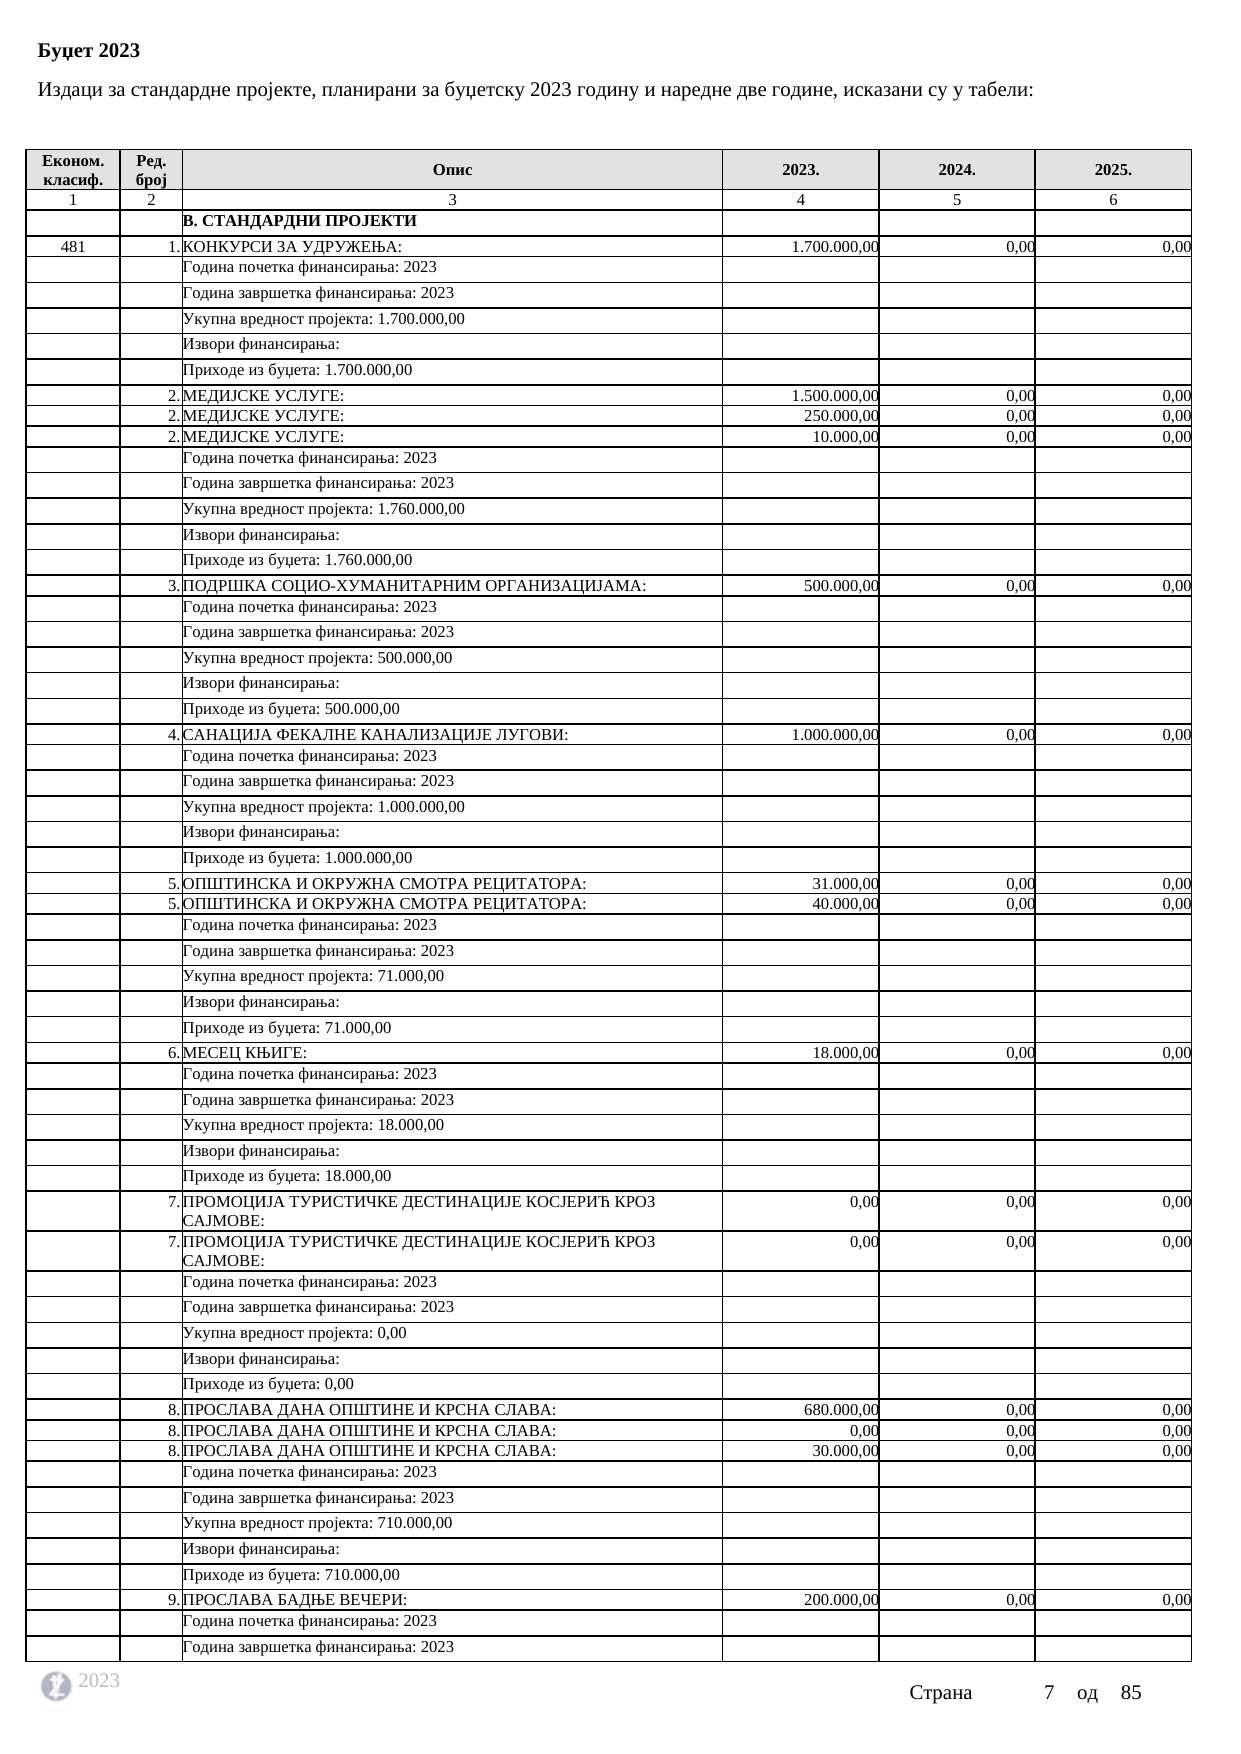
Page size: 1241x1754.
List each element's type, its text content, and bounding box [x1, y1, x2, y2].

table_cell [880, 1297, 1034, 1321]
table_cell [27, 525, 119, 548]
table_cell 0,00 [880, 1192, 1034, 1230]
table_cell [121, 1323, 182, 1347]
table_cell 9. [121, 1590, 182, 1609]
table_cell [121, 941, 182, 964]
table_cell 0,00 [1036, 386, 1191, 404]
table_cell [121, 1565, 182, 1588]
table_cell 1.000.000,00 [723, 725, 878, 744]
table_cell [880, 1565, 1034, 1588]
table_cell [27, 1272, 119, 1296]
table_cell [1036, 1637, 1191, 1661]
table_cell 7. [121, 1232, 182, 1270]
table_cell [27, 1232, 119, 1270]
table_cell [880, 1323, 1034, 1347]
table_cell [27, 550, 119, 574]
table_cell Извори финансирања: [183, 992, 722, 1016]
table_cell [723, 1272, 878, 1296]
table_cell 0,00 [1036, 1192, 1191, 1230]
table_cell 8. [121, 1441, 182, 1460]
table_cell 0,00 [880, 1232, 1034, 1270]
table_cell 1.500.000,00 [723, 386, 878, 404]
table_cell [1036, 1297, 1191, 1321]
table_cell [880, 1513, 1034, 1537]
table_cell 0,00 [880, 725, 1034, 744]
table_cell [121, 848, 182, 872]
table_cell [121, 1090, 182, 1113]
table_cell [880, 1166, 1034, 1190]
table_cell [1036, 1115, 1191, 1139]
table_cell [723, 550, 878, 574]
table_cell [1036, 360, 1191, 384]
table_cell [121, 699, 182, 723]
table_cell [121, 211, 182, 235]
table_cell 0,00 [723, 1232, 878, 1270]
table_cell Година почетка финансирања: 2023 [183, 448, 722, 472]
table_cell [27, 473, 119, 497]
table_cell 0,00 [880, 386, 1034, 404]
table_cell [27, 1637, 119, 1661]
table_cell [27, 1115, 119, 1139]
table_cell [1036, 941, 1191, 964]
table_cell 2. [121, 386, 182, 404]
table_cell [1036, 992, 1191, 1016]
table_cell [1036, 1565, 1191, 1588]
table_cell [723, 1565, 878, 1588]
table_cell [27, 1374, 119, 1398]
table_cell [723, 1166, 878, 1190]
table_cell 481 [27, 237, 119, 256]
table_cell [27, 1441, 119, 1460]
table_cell 40.000,00 [723, 894, 878, 913]
table_cell [27, 915, 119, 939]
table_cell 1. [121, 237, 182, 256]
table_cell Укупна вредност пројекта: 1.700.000,00 [183, 309, 722, 333]
table_cell [880, 1141, 1034, 1165]
table_cell 0,00 [880, 237, 1034, 256]
table_cell [1036, 257, 1191, 281]
table_cell [27, 1590, 119, 1609]
table_cell [723, 699, 878, 723]
table_cell [1036, 1611, 1191, 1635]
table_cell 0,00 [1036, 1590, 1191, 1609]
table_cell [723, 848, 878, 872]
table_cell САНАЦИЈА ФЕКАЛНЕ КАНАЛИЗАЦИЈЕ ЛУГОВИ: [183, 725, 722, 744]
table_cell [880, 283, 1034, 307]
table_cell [723, 309, 878, 333]
table_cell [121, 334, 182, 358]
table_cell [880, 1090, 1034, 1113]
table_cell [1036, 1272, 1191, 1296]
table_cell [1036, 1090, 1191, 1113]
table_cell [121, 1513, 182, 1537]
table_cell Година завршетка финансирања: 2023 [183, 1488, 722, 1512]
table_cell 0,00 [723, 1192, 878, 1230]
table_cell Приходе из буџета: 500.000,00 [183, 699, 722, 723]
table_cell МЕДИЈСКЕ УСЛУГЕ: [183, 406, 722, 425]
table_cell [880, 1539, 1034, 1563]
table_cell 2. [121, 427, 182, 446]
table_cell [723, 334, 878, 358]
table_cell [1036, 499, 1191, 523]
table_cell [121, 771, 182, 795]
table_cell [27, 966, 119, 990]
table_cell [121, 257, 182, 281]
table_cell [723, 1488, 878, 1512]
table_cell [121, 473, 182, 497]
table_cell Приходе из буџета: 710.000,00 [183, 1565, 722, 1588]
table_cell [723, 1637, 878, 1661]
table_cell [27, 334, 119, 358]
table_cell [27, 745, 119, 769]
table_cell Укупна вредност пројекта: 500.000,00 [183, 648, 722, 672]
table_cell [121, 283, 182, 307]
table_cell [27, 1043, 119, 1062]
table_cell [1036, 1349, 1191, 1373]
table_cell [27, 386, 119, 404]
table_cell 200.000,00 [723, 1590, 878, 1609]
table_cell Приходе из буџета: 71.000,00 [183, 1017, 722, 1041]
table_cell [1036, 1166, 1191, 1190]
table_cell [723, 1141, 878, 1165]
table_cell [27, 309, 119, 333]
table_cell [121, 622, 182, 646]
table_cell [1036, 1462, 1191, 1486]
table_cell 18.000,00 [723, 1043, 878, 1062]
table_cell [27, 894, 119, 913]
table_cell [27, 1539, 119, 1563]
table_cell [27, 1017, 119, 1041]
table_cell [880, 1064, 1034, 1088]
table_cell [1036, 1488, 1191, 1512]
table_cell МЕДИЈСКЕ УСЛУГЕ: [183, 386, 722, 404]
table_cell [1036, 771, 1191, 795]
table_cell [27, 1064, 119, 1088]
table_cell [723, 1297, 878, 1321]
table_cell Приходе из буџета: 1.700.000,00 [183, 360, 722, 384]
table_cell 0,00 [1036, 406, 1191, 425]
table_cell 5. [121, 873, 182, 893]
table_cell Извори финансирања: [183, 334, 722, 358]
table_cell [880, 448, 1034, 472]
table_cell [27, 1141, 119, 1165]
table_cell [27, 1462, 119, 1486]
table_cell [723, 283, 878, 307]
table_cell 0,00 [723, 1421, 878, 1440]
table_cell [27, 1611, 119, 1635]
table_cell Извори финансирања: [183, 673, 722, 697]
table_cell [880, 1488, 1034, 1512]
table_cell [27, 499, 119, 523]
table_cell Укупна вредност пројекта: 18.000,00 [183, 1115, 722, 1139]
table_cell [723, 1115, 878, 1139]
table_cell Година завршетка финансирања: 2023 [183, 283, 722, 307]
table_cell Година почетка финансирања: 2023 [183, 1064, 722, 1088]
table_cell [1036, 1017, 1191, 1041]
table_cell [880, 525, 1034, 548]
table_cell [121, 797, 182, 821]
table_cell [723, 1462, 878, 1486]
table_cell ОПШТИНСКА И ОКРУЖНА СМОТРА РЕЦИТАТОРА: [183, 894, 722, 913]
table_cell Укупна вредност пројекта: 1.000.000,00 [183, 797, 722, 821]
table_cell 0,00 [880, 1043, 1034, 1062]
table_cell 0,00 [880, 1421, 1034, 1440]
table_cell [723, 673, 878, 697]
table_cell [723, 771, 878, 795]
table_cell [1036, 1064, 1191, 1088]
table_cell [880, 597, 1034, 621]
table_cell 0,00 [880, 406, 1034, 425]
table_cell 7. [121, 1192, 182, 1230]
table_header 2024. [880, 150, 1034, 189]
table_cell [121, 745, 182, 769]
table_cell [880, 211, 1034, 235]
table_cell [121, 966, 182, 990]
table_cell Укупна вредност пројекта: 1.760.000,00 [183, 499, 722, 523]
table_cell [27, 725, 119, 744]
table_cell [1036, 1539, 1191, 1563]
table_cell 1 [27, 190, 119, 209]
table_cell [121, 1539, 182, 1563]
table_cell [880, 1462, 1034, 1486]
table_cell [880, 745, 1034, 769]
table_cell [1036, 699, 1191, 723]
table_cell [723, 1017, 878, 1041]
table_cell [723, 966, 878, 990]
table_cell [723, 448, 878, 472]
table_cell [1036, 525, 1191, 548]
table_header Економ. класиф. [27, 150, 119, 189]
table_cell [27, 1297, 119, 1321]
table_cell [723, 622, 878, 646]
table_cell 3. [121, 576, 182, 595]
table_cell 500.000,00 [723, 576, 878, 595]
table_header 2023. [723, 150, 878, 189]
table_cell [1036, 1323, 1191, 1347]
table_cell [27, 992, 119, 1016]
table_cell [723, 797, 878, 821]
table_cell [1036, 1513, 1191, 1537]
table_cell [27, 1488, 119, 1512]
table_cell [121, 525, 182, 548]
table_cell 680.000,00 [723, 1400, 878, 1419]
table_cell [27, 1090, 119, 1113]
table_cell [27, 873, 119, 893]
table_cell [27, 576, 119, 595]
table_cell Година почетка финансирања: 2023 [183, 1272, 722, 1296]
table_cell [723, 1539, 878, 1563]
table_cell [121, 1637, 182, 1661]
table_cell МЕДИЈСКЕ УСЛУГЕ: [183, 427, 722, 446]
table_cell [723, 992, 878, 1016]
table_cell 0,00 [1036, 1232, 1191, 1270]
table_cell [880, 1115, 1034, 1139]
table_cell [880, 473, 1034, 497]
table_cell [121, 597, 182, 621]
table_cell [880, 941, 1034, 964]
table_cell 0,00 [1036, 894, 1191, 913]
table_cell Година завршетка финансирања: 2023 [183, 1637, 722, 1661]
table_cell [723, 1349, 878, 1373]
table_cell Извори финансирања: [183, 1539, 722, 1563]
table_cell 2. [121, 406, 182, 425]
table_cell [121, 309, 182, 333]
table_cell [121, 1272, 182, 1296]
table_cell Укупна вредност пројекта: 0,00 [183, 1323, 722, 1347]
table_cell [27, 1565, 119, 1588]
table_cell [1036, 622, 1191, 646]
table_cell Година завршетка финансирања: 2023 [183, 1297, 722, 1321]
table_cell [121, 1611, 182, 1635]
table_cell [723, 1064, 878, 1088]
table_cell 3 [183, 190, 722, 209]
table_cell 0,00 [880, 427, 1034, 446]
table_header Издаци за стандардне пројекте, планирани за буџетску 2023 годину и наредне две године, исказани су у табели: [38, 77, 1203, 125]
table_cell [121, 1488, 182, 1512]
table_cell [723, 822, 878, 846]
table_cell [723, 1323, 878, 1347]
table_cell [880, 648, 1034, 672]
table_cell [723, 745, 878, 769]
table_cell [1036, 822, 1191, 846]
table_cell [880, 966, 1034, 990]
table_cell [1036, 309, 1191, 333]
table_cell 1.700.000,00 [723, 237, 878, 256]
table_cell 4 [723, 190, 878, 209]
table_cell [1036, 473, 1191, 497]
table_cell [1036, 334, 1191, 358]
table_cell 0,00 [880, 576, 1034, 595]
table_cell [27, 283, 119, 307]
table_cell [880, 848, 1034, 872]
table_cell Година почетка финансирања: 2023 [183, 257, 722, 281]
table_cell Извори финансирања: [183, 1141, 722, 1165]
table_cell 0,00 [1036, 1441, 1191, 1460]
table_cell [1036, 915, 1191, 939]
table_cell Година завршетка финансирања: 2023 [183, 941, 722, 964]
table_cell [27, 1421, 119, 1440]
table_cell [880, 1637, 1034, 1661]
table_cell [121, 1349, 182, 1373]
table_cell [723, 1374, 878, 1398]
picture [37, 1668, 75, 1706]
table_cell Година завршетка финансирања: 2023 [183, 771, 722, 795]
table_cell 31.000,00 [723, 873, 878, 893]
table_cell [1036, 597, 1191, 621]
table_cell [880, 1272, 1034, 1296]
table_cell [880, 1017, 1034, 1041]
table_cell [880, 992, 1034, 1016]
table_cell Приходе из буџета: 0,00 [183, 1374, 722, 1398]
table_cell [723, 473, 878, 497]
table_cell [27, 771, 119, 795]
table_cell [880, 771, 1034, 795]
table_cell [27, 1323, 119, 1347]
table_cell [27, 822, 119, 846]
table_header Ред. број [121, 150, 182, 189]
table_cell [121, 1064, 182, 1088]
table_cell Година почетка финансирања: 2023 [183, 745, 722, 769]
table_cell [27, 1400, 119, 1419]
table_cell 0,00 [880, 894, 1034, 913]
table_cell [121, 360, 182, 384]
table_cell ПОДРШКА СОЦИО-ХУМАНИТАРНИМ ОРГАНИЗАЦИЈАМА: [183, 576, 722, 595]
table_cell [27, 848, 119, 872]
table_cell Извори финансирања: [183, 525, 722, 548]
table_cell МЕСЕЦ КЊИГЕ: [183, 1043, 722, 1062]
table_cell 0,00 [880, 1441, 1034, 1460]
table_cell [880, 550, 1034, 574]
table_cell Година завршетка финансирања: 2023 [183, 1090, 722, 1113]
table_cell 8. [121, 1421, 182, 1440]
table_cell [27, 257, 119, 281]
table_cell [121, 550, 182, 574]
table_cell Приходе из буџета: 1.000.000,00 [183, 848, 722, 872]
table_cell 0,00 [1036, 427, 1191, 446]
table_cell [880, 257, 1034, 281]
table_cell [27, 211, 119, 235]
table_cell 6 [1036, 190, 1191, 209]
table_cell [27, 1513, 119, 1537]
table_cell [723, 360, 878, 384]
table_cell [1036, 848, 1191, 872]
table_cell [880, 673, 1034, 697]
table_cell [723, 1090, 878, 1113]
table_cell 10.000,00 [723, 427, 878, 446]
table_cell Година почетка финансирања: 2023 [183, 1611, 722, 1635]
table_cell 0,00 [880, 1590, 1034, 1609]
table_cell [121, 822, 182, 846]
table_cell [723, 941, 878, 964]
table_cell Укупна вредност пројекта: 710.000,00 [183, 1513, 722, 1537]
table_cell Извори финансирања: [183, 1349, 722, 1373]
table_cell 30.000,00 [723, 1441, 878, 1460]
table_cell [27, 941, 119, 964]
table_cell [1036, 550, 1191, 574]
table_cell Приходе из буџета: 1.760.000,00 [183, 550, 722, 574]
table_cell 0,00 [1036, 725, 1191, 744]
table_cell [27, 406, 119, 425]
table_cell [27, 699, 119, 723]
table_cell [27, 673, 119, 697]
table_cell 0,00 [1036, 237, 1191, 256]
table_cell В. СТАНДАРДНИ ПРОЈЕКТИ [183, 211, 722, 235]
table_cell Година почетка финансирања: 2023 [183, 597, 722, 621]
table_cell [27, 597, 119, 621]
table_cell 8. [121, 1400, 182, 1419]
table_cell [723, 1513, 878, 1537]
table_cell [121, 1462, 182, 1486]
table_cell ПРОСЛАВА ДАНА ОПШТИНЕ И КРСНА СЛАВА: [183, 1421, 722, 1440]
table_cell 5. [121, 894, 182, 913]
table_cell 250.000,00 [723, 406, 878, 425]
table_cell [880, 1374, 1034, 1398]
table_cell [1036, 966, 1191, 990]
table_cell [723, 525, 878, 548]
table_cell [121, 1166, 182, 1190]
table_cell [121, 673, 182, 697]
table_cell [121, 448, 182, 472]
table_cell ПРОМОЦИЈА ТУРИСТИЧКЕ ДЕСТИНАЦИЈЕ КОСЈЕРИЋ КРОЗ САЈМОВЕ: [183, 1232, 722, 1270]
table_cell [121, 1017, 182, 1041]
table_cell [1036, 797, 1191, 821]
table_cell [121, 499, 182, 523]
table_header Опис [183, 150, 722, 189]
table_cell [723, 211, 878, 235]
table_cell Приходе из буџета: 18.000,00 [183, 1166, 722, 1190]
table_cell Година почетка финансирања: 2023 [183, 1462, 722, 1486]
table_cell [880, 334, 1034, 358]
table_cell Година завршетка финансирања: 2023 [183, 473, 722, 497]
table_cell ПРОСЛАВА ДАНА ОПШТИНЕ И КРСНА СЛАВА: [183, 1400, 722, 1419]
table_cell 0,00 [1036, 873, 1191, 893]
table_cell 6. [121, 1043, 182, 1062]
table_cell [27, 1192, 119, 1230]
table_cell КОНКУРСИ ЗА УДРУЖЕЊА: [183, 237, 722, 256]
table_cell ПРОСЛАВА ДАНА ОПШТИНЕ И КРСНА СЛАВА: [183, 1441, 722, 1460]
table_header 2025. [1036, 150, 1191, 189]
table_cell [723, 499, 878, 523]
table_cell [880, 1349, 1034, 1373]
table_cell [880, 499, 1034, 523]
table_cell Укупна вредност пројекта: 71.000,00 [183, 966, 722, 990]
table_cell ОПШТИНСКА И ОКРУЖНА СМОТРА РЕЦИТАТОРА: [183, 873, 722, 893]
table_cell Извори финансирања: [183, 822, 722, 846]
table_cell 0,00 [1036, 1421, 1191, 1440]
table_cell [1036, 648, 1191, 672]
table_cell 0,00 [1036, 576, 1191, 595]
table_cell [1036, 745, 1191, 769]
table_cell [723, 597, 878, 621]
table_cell 0,00 [880, 873, 1034, 893]
table_cell Година завршетка финансирања: 2023 [183, 622, 722, 646]
table_cell 5 [880, 190, 1034, 209]
table_cell [121, 1374, 182, 1398]
table_cell [27, 797, 119, 821]
table_cell [723, 915, 878, 939]
table_cell ПРОСЛАВА БАДЊЕ ВЕЧЕРИ: [183, 1590, 722, 1609]
table_cell [27, 448, 119, 472]
table_cell [1036, 673, 1191, 697]
table_cell [1036, 448, 1191, 472]
table_cell [121, 1297, 182, 1321]
table_cell [1036, 211, 1191, 235]
table_cell 2 [121, 190, 182, 209]
table_cell [880, 622, 1034, 646]
table_cell ПРОМОЦИЈА ТУРИСТИЧКЕ ДЕСТИНАЦИЈЕ КОСЈЕРИЋ КРОЗ САЈМОВЕ: [183, 1192, 722, 1230]
table_cell 0,00 [1036, 1400, 1191, 1419]
table_cell [27, 1166, 119, 1190]
table_cell 0,00 [880, 1400, 1034, 1419]
table_cell [27, 360, 119, 384]
table_cell [121, 648, 182, 672]
table_cell Година почетка финансирања: 2023 [183, 915, 722, 939]
table_cell [1036, 283, 1191, 307]
table_cell 4. [121, 725, 182, 744]
table_cell [880, 915, 1034, 939]
table_cell [723, 257, 878, 281]
table_cell [121, 1141, 182, 1165]
table_cell [880, 309, 1034, 333]
table_cell [121, 1115, 182, 1139]
table_cell [1036, 1374, 1191, 1398]
table_cell [723, 1611, 878, 1635]
table_cell [880, 360, 1034, 384]
table_cell [1036, 1141, 1191, 1165]
table_cell 0,00 [1036, 1043, 1191, 1062]
table_cell [880, 1611, 1034, 1635]
table_cell [880, 699, 1034, 723]
table_cell [723, 648, 878, 672]
table_cell [27, 1349, 119, 1373]
table_cell [880, 797, 1034, 821]
table_cell [27, 622, 119, 646]
table_cell [880, 822, 1034, 846]
table_cell [121, 992, 182, 1016]
table_cell [27, 648, 119, 672]
table_cell [27, 427, 119, 446]
table_cell [121, 915, 182, 939]
